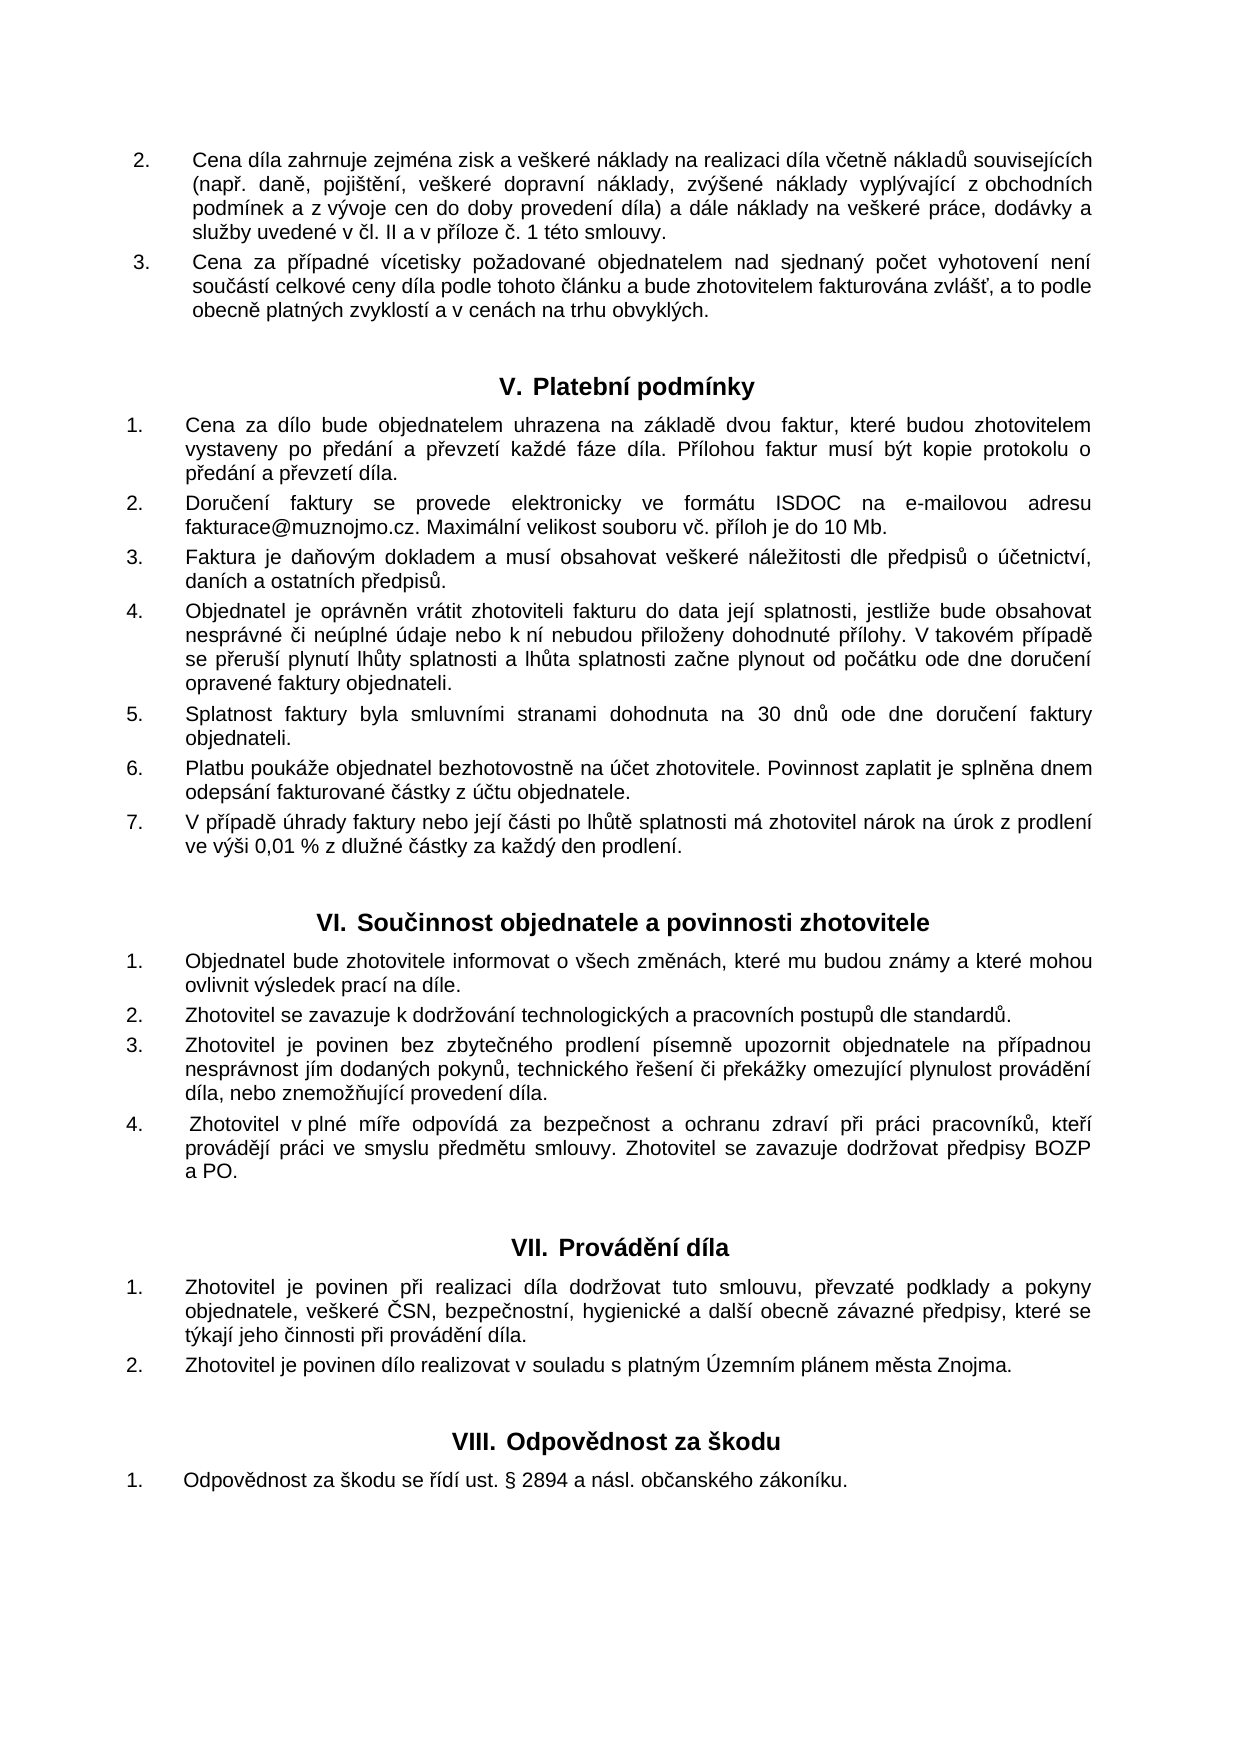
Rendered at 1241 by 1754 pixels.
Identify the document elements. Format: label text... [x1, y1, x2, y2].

list Cena za dílo bude objednatelem uhrazena na základě dvou faktur, které budou zhotovitelem vystaveny po předání a převzetí každé fáze díla. Přílohou faktur musí být kopie protokolu o předání a převzetí díla. [126, 413, 1093, 485]
list Doručení faktury se provede elektronicky ve formátu ISDOC na e-mailovou adresu fakturace@muznojmo.cz. Maximální velikost souboru vč. příloh je do 10 Mb. [126, 491, 1093, 539]
list Objednatel je oprávněn vrátit zhotoviteli fakturu do data její splatnosti, jestliže bude obsahovat nesprávné či neúplné údaje nebo k ní nebudou přiloženy dohodnuté přílohy. V takovém případě se přeruší plynutí lhůty splatnosti a lhůta splatnosti začne plynout od počátku ode dne doručení opravené faktury objednateli. [126, 599, 1093, 695]
list Zhotovitel je povinen bez zbytečného prodlení písemně upozornit objednatele na případnou nesprávnost jím dodaných pokynů, technického řešení či překážky omezující plynulost provádění díla, nebo znemožňující provedení díla. [126, 1033, 1093, 1105]
list Zhotovitel je povinen při realizaci díla dodržovat tuto smlouvu, převzaté podklady a pokyny objednatele, veškeré ČSN, bezpečnostní, hygienické a další obecně závazné předpisy, které se týkají jeho činnosti při provádění díla. [126, 1274, 1093, 1346]
list Zhotovitel se zavazuje k dodržování technologických a pracovních postupů dle standardů. [126, 1003, 1093, 1027]
list Splatnost faktury byla smluvními stranami dohodnuta na 30 dnů ode dne doručení faktury objednateli. [126, 701, 1093, 749]
list Cena díla zahrnuje zejména zisk a veškeré náklady na realizaci díla včetně nákladů souvisejících (např. daně, pojištění, veškeré dopravní náklady, zvýšené náklady vyplývající z obchodních podmínek a z vývoje cen do doby provedení díla) a dále náklady na veškeré práce, dodávky a služby uvedené v čl. II a v příloze č. 1 této smlouvy. [133, 148, 1093, 243]
list Zhotovitel v plné míře odpovídá za bezpečnost a ochranu zdraví při práci pracovníků, kteří provádějí práci ve smyslu předmětu smlouvy. Zhotovitel se zavazuje dodržovat předpisy BOZP a PO. [126, 1111, 1093, 1183]
list Provádění díla [185, 1233, 1093, 1262]
list Platbu poukáže objednatel bezhotovostně na účet zhotovitele. Povinnost zaplatit je splněna dnem odepsání fakturované částky z účtu objednatele. [126, 756, 1093, 803]
list Odpovědnost za škodu [185, 1427, 1093, 1455]
list Objednatel bude zhotovitele informovat o všech změnách, které mu budou známy a které mohou ovlivnit výsledek prací na díle. [126, 949, 1093, 997]
list Platební podmínky [185, 372, 1093, 400]
list Součinnost objednatele a povinnosti zhotovitele [185, 908, 1093, 936]
list V případě úhrady faktury nebo její části po lhůtě splatnosti má zhotovitel nárok na úrok z prodlení ve výši 0,01 % z dlužné částky za každý den prodlení. [126, 810, 1093, 858]
list Zhotovitel je povinen dílo realizovat v souladu s platným Územním plánem města Znojma. [126, 1353, 1093, 1377]
list Odpovědnost za škodu se řídí ust. § násl. občanského zákoníku. [126, 1468, 1093, 1492]
list Faktura je daňovým dokladem a musí obsahovat veškeré náležitosti dle předpisů o účetnictví, daních a ostatních předpisů. [126, 545, 1093, 593]
list Cena za případné vícetisky požadované objednatelem nad sjednaný počet vyhotovení není součástí celkové ceny díla podle tohoto článku a bude zhotovitelem fakturována zvlášť, a to podle obecně platných zvyklostí a v cenách na trhu obvyklých. [133, 250, 1093, 322]
